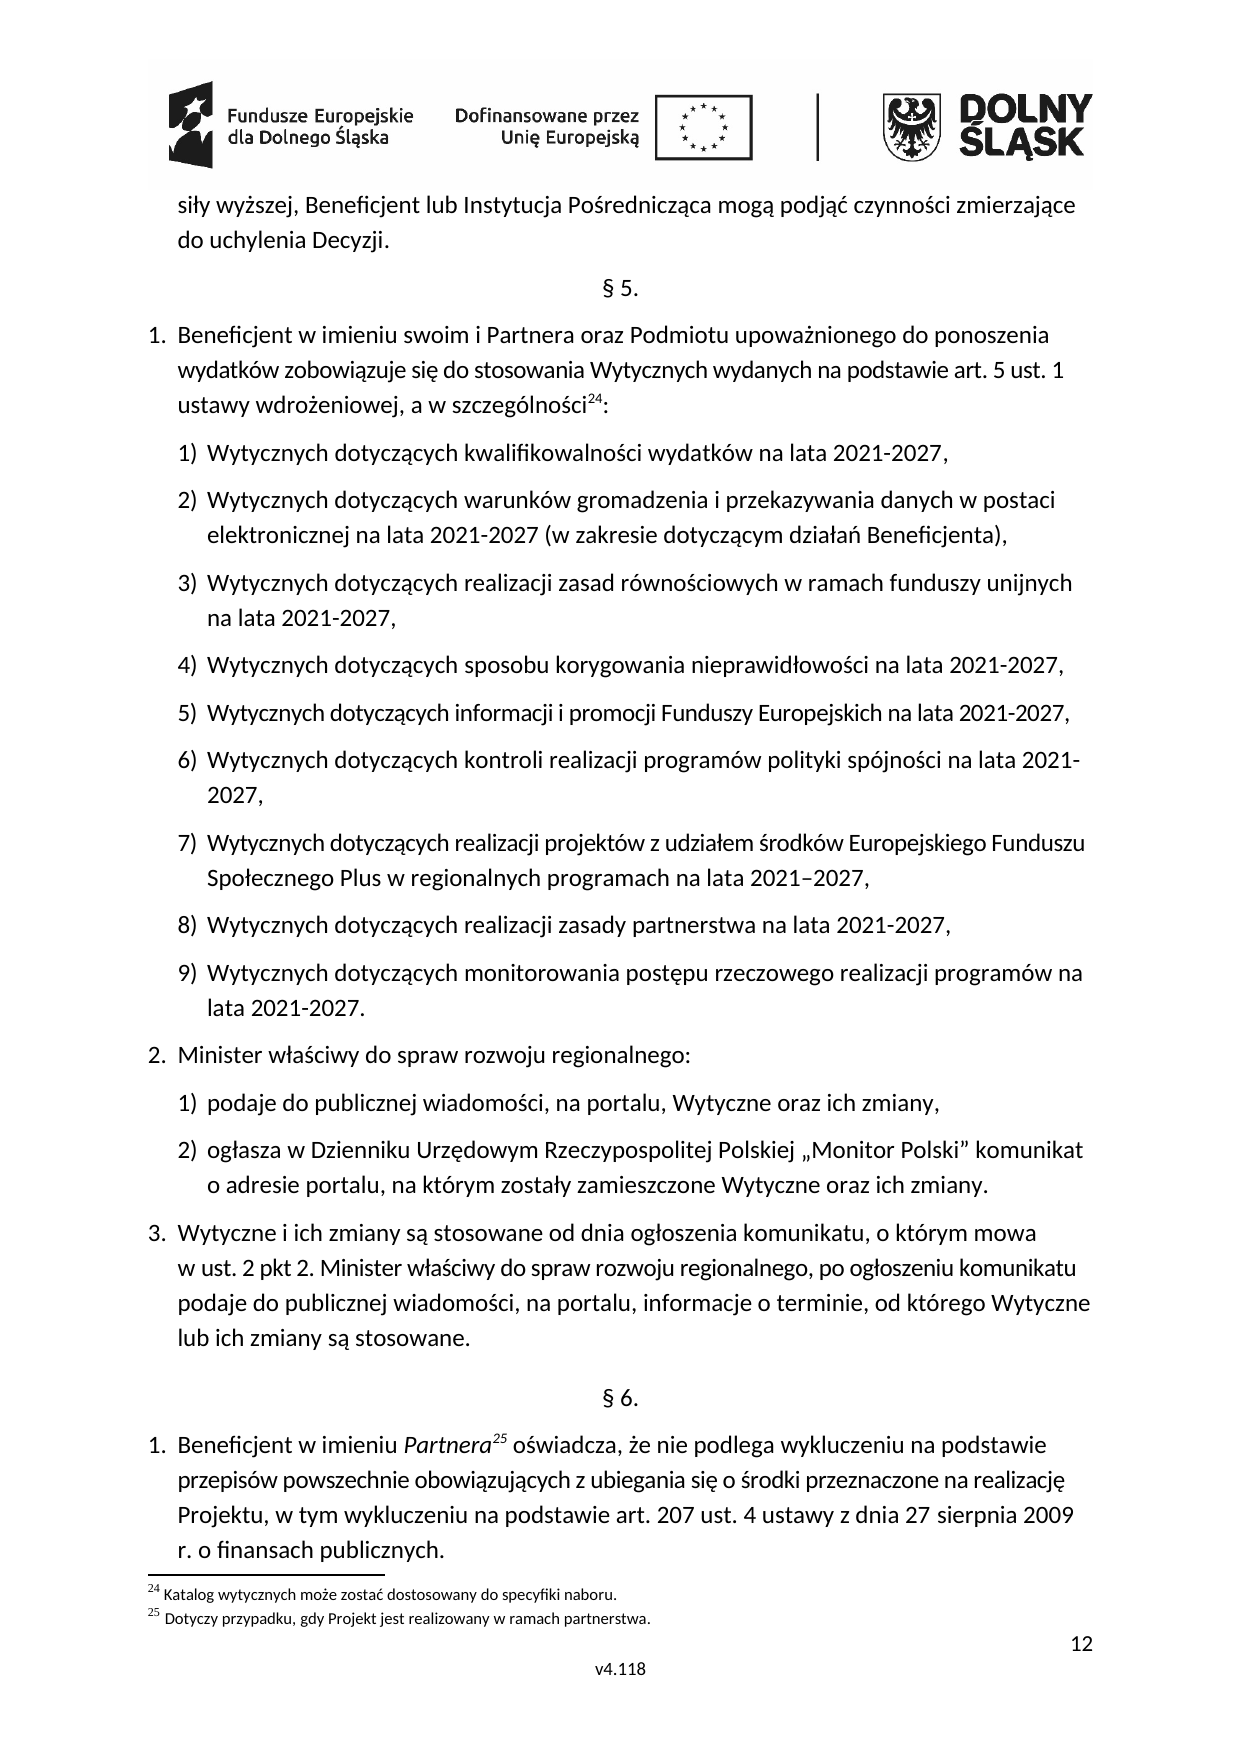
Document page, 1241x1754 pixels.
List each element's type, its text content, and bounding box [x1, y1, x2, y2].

list Wytycznych dotyczących warunków gromadzenia i przekazywania danych w postaci elektronicznej na lata 2021-2027 (w zakresie dotyczącym działań Beneficjenta), [177, 485, 1093, 550]
list Beneficjent w imieniu swoim i Partnera oraz Podmiotu upoważnionego do ponoszenia wydatków zobowiązuje się do stosowania Wytycznych wydanych na podstawie art. 5 ust. 1 ustawy wdrożeniowej, a w szczególności: [148, 320, 1093, 420]
list Beneficjent w imieniu Partnera oświadcza, że nie podlega wykluczeniu na podstawie przepisów powszechnie obowiązujących z ubiegania się o środki przeznaczone na realizację Projektu, w tym wykluczeniu na podstawie art. 207 ust. 4 ustawy z dnia 27 sierpnia 2009 r. o finansach publicznych. [148, 1430, 1093, 1565]
list Wytycznych dotyczących realizacji projektów z udziałem środków Europejskiego Funduszu Społecznego Plus w regionalnych programach na lata 2021–2027, [177, 827, 1093, 893]
picture [147, 59, 1093, 190]
list Wytycznych dotyczących realizacji zasad równościowych w ramach funduszy unijnych na lata 2021-2027, [177, 567, 1093, 633]
list Wytycznych dotyczących kwalifikowalności wydatków na lata 2021-2027, [177, 437, 1093, 468]
list Wytycznych dotyczących kontroli realizacji programów polityki spójności na lata 2021-2027, [177, 745, 1093, 810]
list Wytyczne i ich zmiany są stosowane od dnia ogłoszenia komunikatu, o którym mowa w ust. 2 pkt 2. Minister właściwy do spraw rozwoju regionalnego, po ogłoszeniu komunikatu podaje do publicznej wiadomości, na portalu, informacje o terminie, od którego Wytyczne lub ich zmiany są stosowane. [148, 1217, 1093, 1353]
list Wytycznych dotyczących monitorowania postępu rzeczowego realizacji programów na lata 2021-2027. [177, 957, 1093, 1023]
list ogłasza w Dzienniku Urzędowym Rzeczypospolitej Polskiej „Monitor Polski” komunikat o adresie portalu, na którym zostały zamieszczone Wytyczne oraz ich zmiany. [177, 1135, 1093, 1200]
list podaje do publicznej wiadomości, na portalu, Wytyczne oraz ich zmiany, [177, 1087, 1093, 1118]
subtitle § 6. [148, 1382, 1093, 1413]
list Minister właściwy do spraw rozwoju regionalnego: [148, 1040, 1093, 1070]
subtitle § 5. [148, 272, 1093, 303]
list Wytycznych dotyczących sposobu korygowania nieprawidłowości na lata 2021-2027, [177, 650, 1093, 680]
list Wytycznych dotyczących informacji i promocji Funduszy Europejskich na lata 2021-2027, [177, 697, 1093, 728]
list Wytycznych dotyczących realizacji zasady partnerstwa na lata 2021-2027, [177, 910, 1093, 940]
